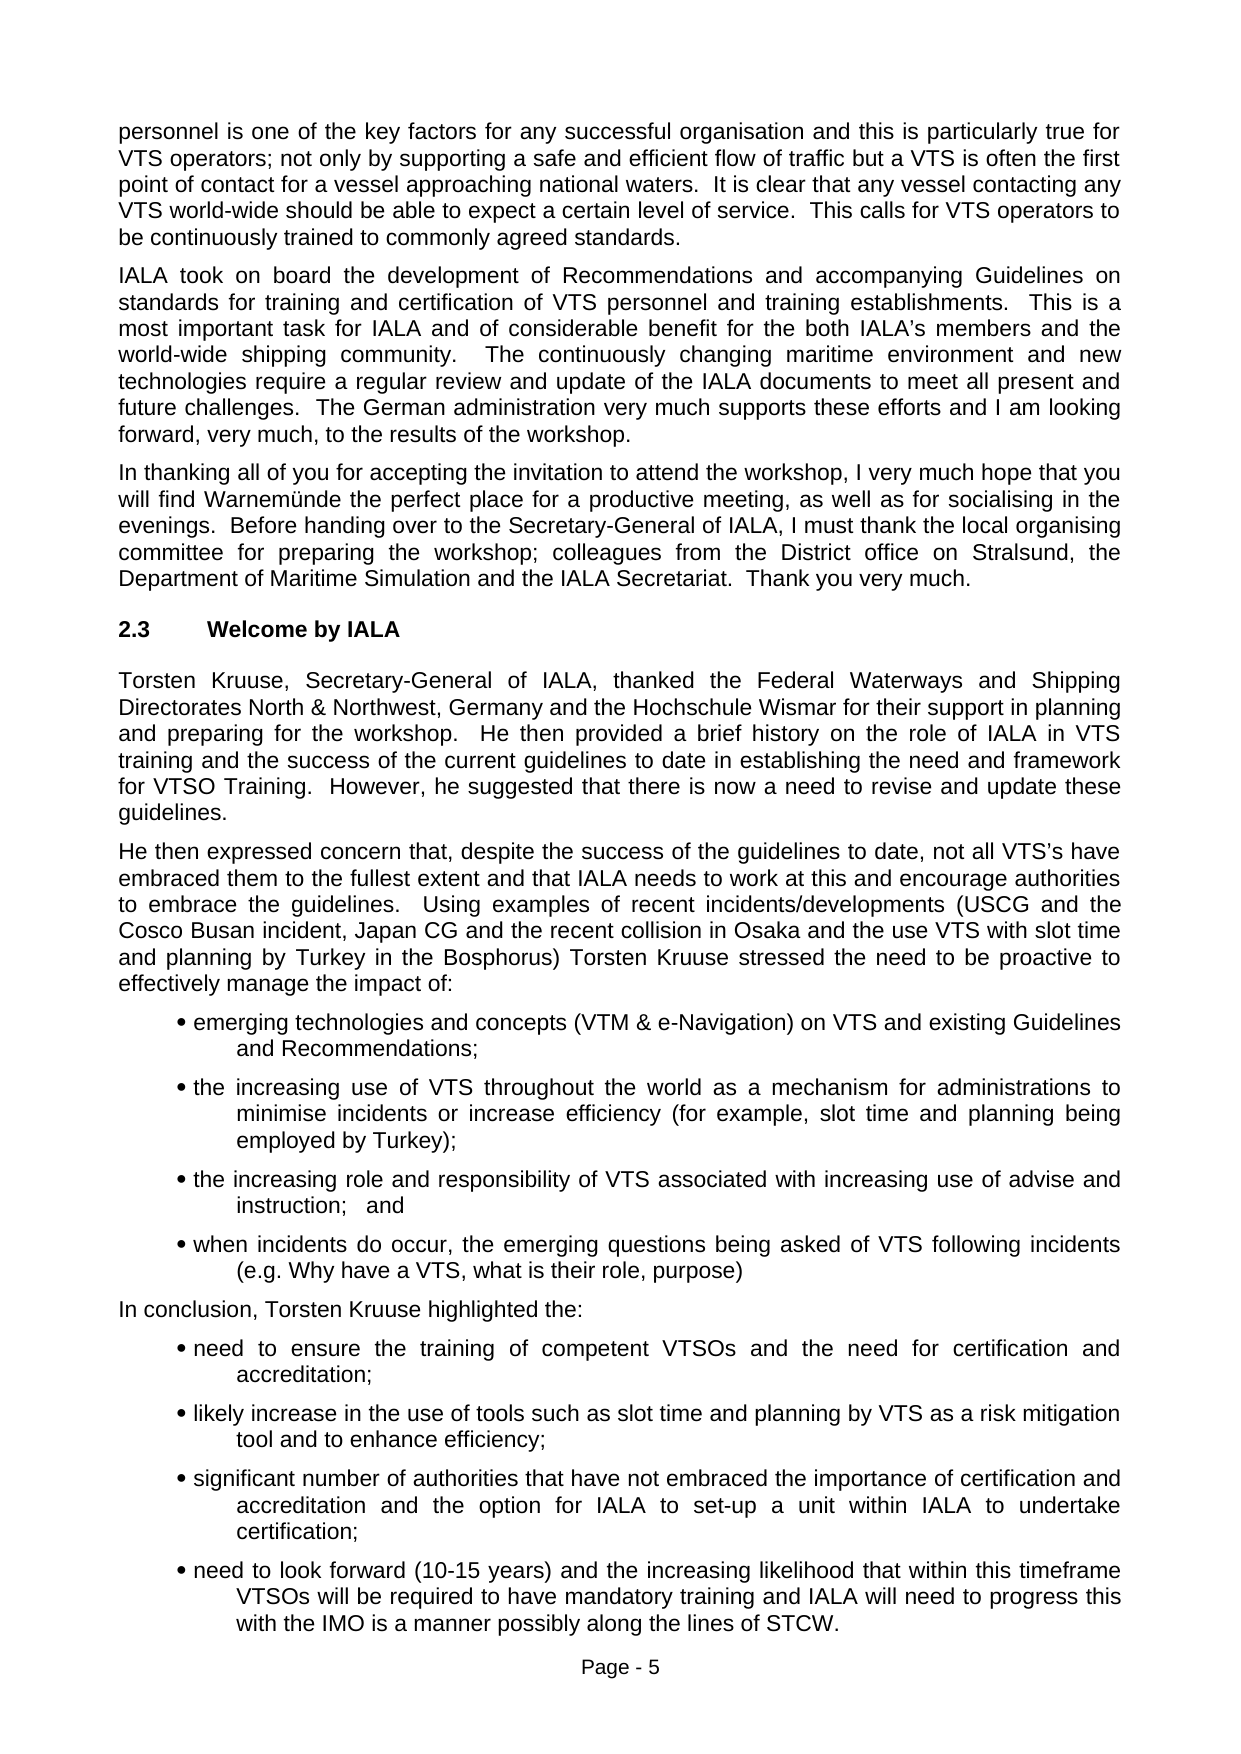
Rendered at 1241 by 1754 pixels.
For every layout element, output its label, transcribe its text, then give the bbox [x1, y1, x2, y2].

text He then expressed concern that, despite the success of the guidelines to date, not all VTS’s have embraced them to the fullest extent and that IALA needs to work at this and encourage authorities to embrace the guidelines. Using examples of recent incidents/developments (USCG and the Cosco Busan incident, Japan CG and the recent collision in Osaka and the use VTS with slot time and planning by Turkey in the Bosphorus) Torsten Kruuse stressed the need to be proactive to effectively manage the impact of: [118, 838, 1122, 996]
text Torsten Kruuse, Secretary-General of IALA, thanked the Federal Waterways and Shipping Directorates North & Northwest, Germany and the Hochschule Wismar for their support in planning and preparing for the workshop. He then provided a brief history on the role of IALA in VTS training and the success of the current guidelines to date in establishing the need and framework for VTSO Training. However, he suggested that there is now a need to revise and update these guidelines. [118, 667, 1122, 826]
text significant number of authorities that have not embraced the importance of certification and accreditation and the option for IALA to set-up a unit within IALA to undertake certification; [177, 1465, 1122, 1544]
text need to ensure the training of competent VTSOs and the need for certification and accreditation; [177, 1335, 1122, 1387]
text when incidents do occur, the emerging questions being asked of VTS following incidents (e.g. Why have a VTS, what is their role, purpose) [177, 1231, 1122, 1283]
subtitle Welcome by IALA [118, 616, 1122, 642]
text likely increase in the use of tools such as slot time and planning by VTS as a risk mitigation tool and to enhance efficiency; [177, 1400, 1122, 1453]
text IALA took on board the development of Recommendations and accompanying Guidelines on standards for training and certification of VTS personnel and training establishments. This is a most important task for IALA and of considerable benefit for the both IALA’s members and the world-wide shipping community. The continuously changing maritime environment and new technologies require a regular review and update of the IALA documents to meet all present and future challenges. The German administration very much supports these efforts and I am looking forward, very much, to the results of the workshop. [118, 262, 1122, 447]
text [118, 118, 1122, 250]
text need to look forward (10-15 years) and the increasing likelihood that within this timeframe VTSOs will be required to have mandatory training and IALA will need to progress this with the IMO is a manner possibly along the lines of STCW. [177, 1557, 1122, 1636]
text In conclusion, Torsten Kruuse highlighted the: [118, 1296, 1122, 1322]
text the increasing use of VTS throughout the world as a mechanism for administrations to minimise incidents or increase efficiency (for example, slot time and planning being employed by Turkey); [177, 1074, 1122, 1153]
text In thanking all of you for accepting the invitation to attend the workshop, I very much hope that you will find Warnemünde the perfect place for a productive meeting, as well as for socialising in the evenings. Before handing over to the Secretary-General of IALA, I must thank the local organising committee for preparing the workshop; colleagues from the District office on Stralsund, the Department of Maritime Simulation and the IALA Secretariat. Thank you very much. [118, 459, 1122, 591]
text emerging technologies and concepts (VTM & e-Navigation) on VTS and existing Guidelines and Recommendations; [177, 1009, 1122, 1061]
text the increasing role and responsibility of VTS associated with increasing use of advise and instruction; and [177, 1166, 1122, 1218]
